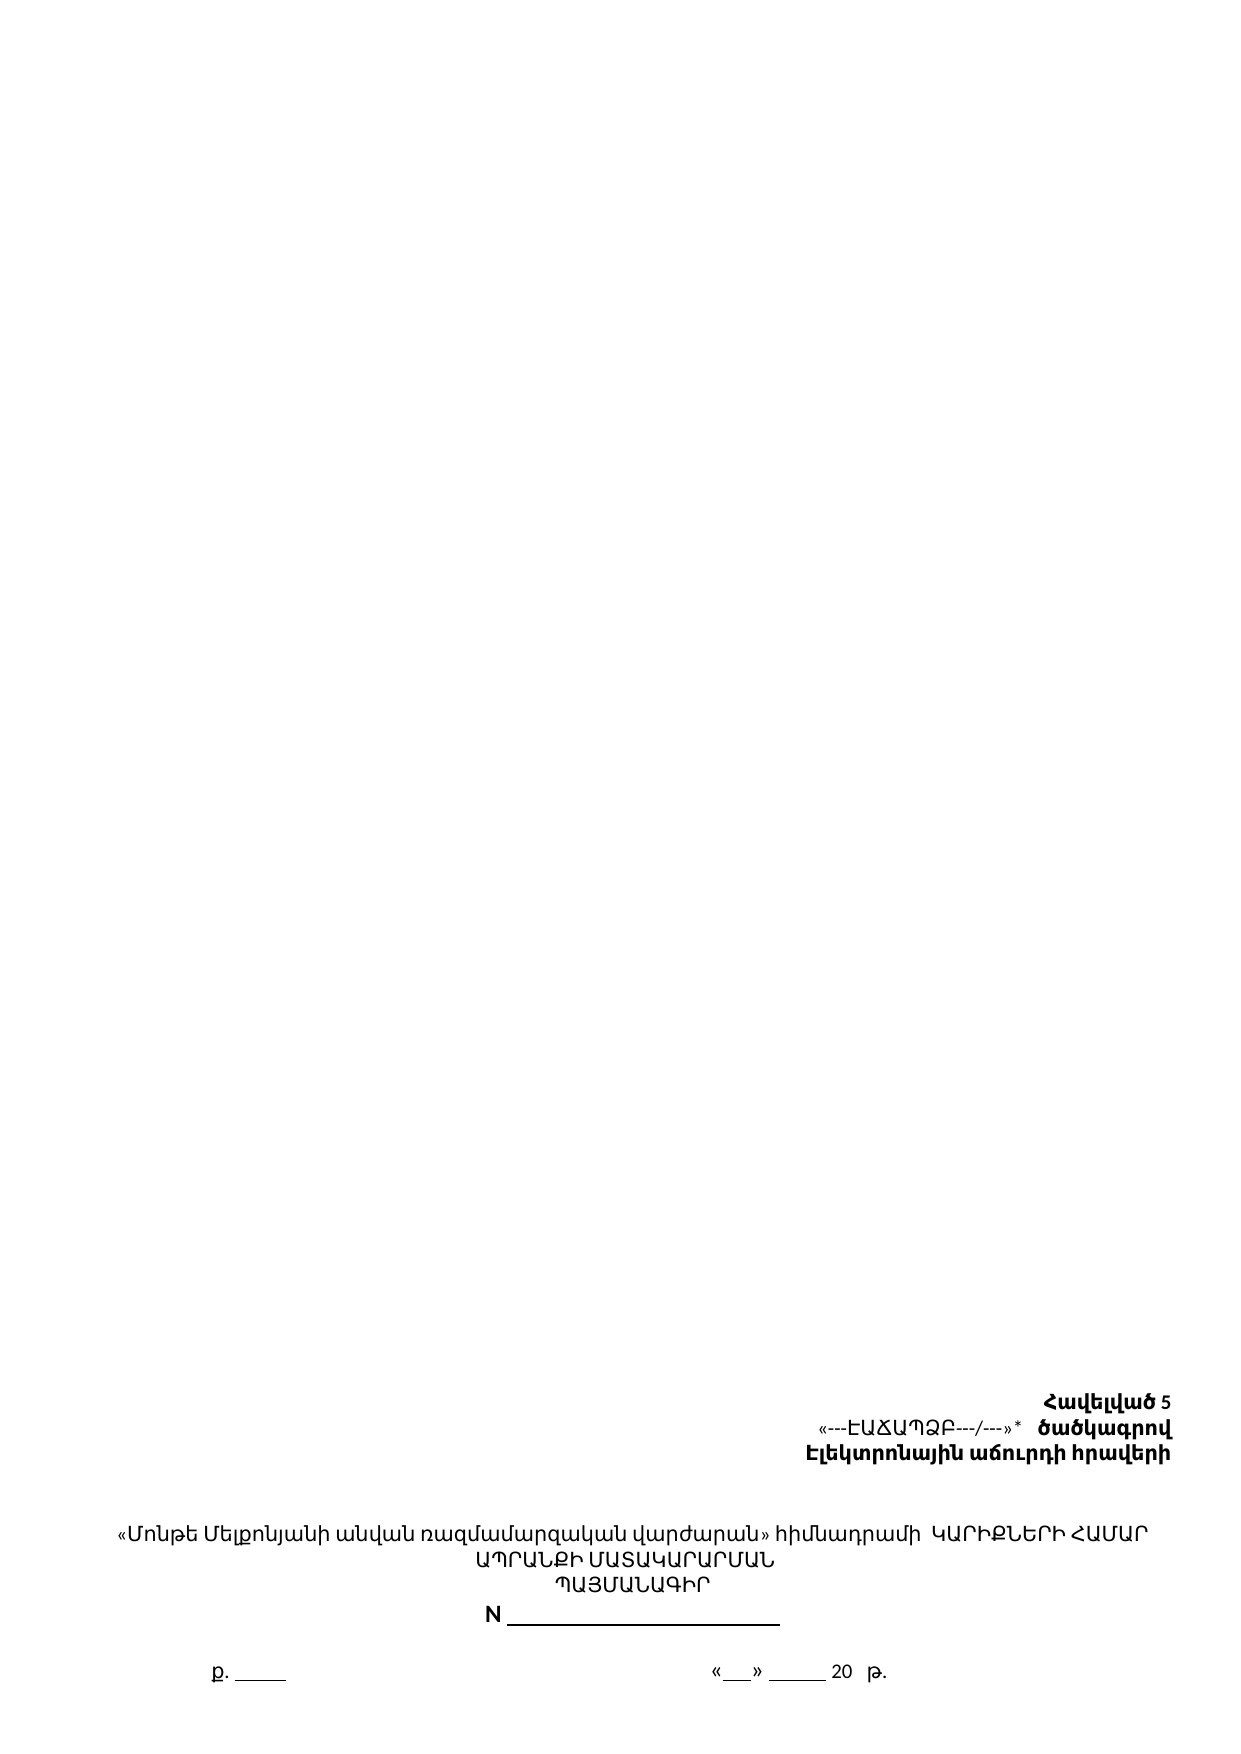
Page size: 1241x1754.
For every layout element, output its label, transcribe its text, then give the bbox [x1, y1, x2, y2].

text «Մոնթե Մելքոնյանի անվան ռազմամարզական վարժարան» հիմնադրամի ԿԱՐԻՔՆԵՐԻ ՀԱՄԱՐ ԱՊՐԱՆՔԻ ՄԱՏԱԿԱՐԱՐՄԱՆ [79, 1522, 1171, 1572]
text Հավելված 5 [94, 1389, 1171, 1415]
text N [79, 1598, 1171, 1628]
text Էլեկտրոնային աճուրդի հրավերի [94, 1440, 1171, 1466]
text «---ԷԱՃԱՊՁԲ---/---»* ծածկագրով [94, 1415, 1171, 1440]
text ՊԱՅՄԱՆԱԳԻՐ [79, 1572, 1171, 1598]
text ք. « » 20 թ. [94, 1654, 1171, 1684]
